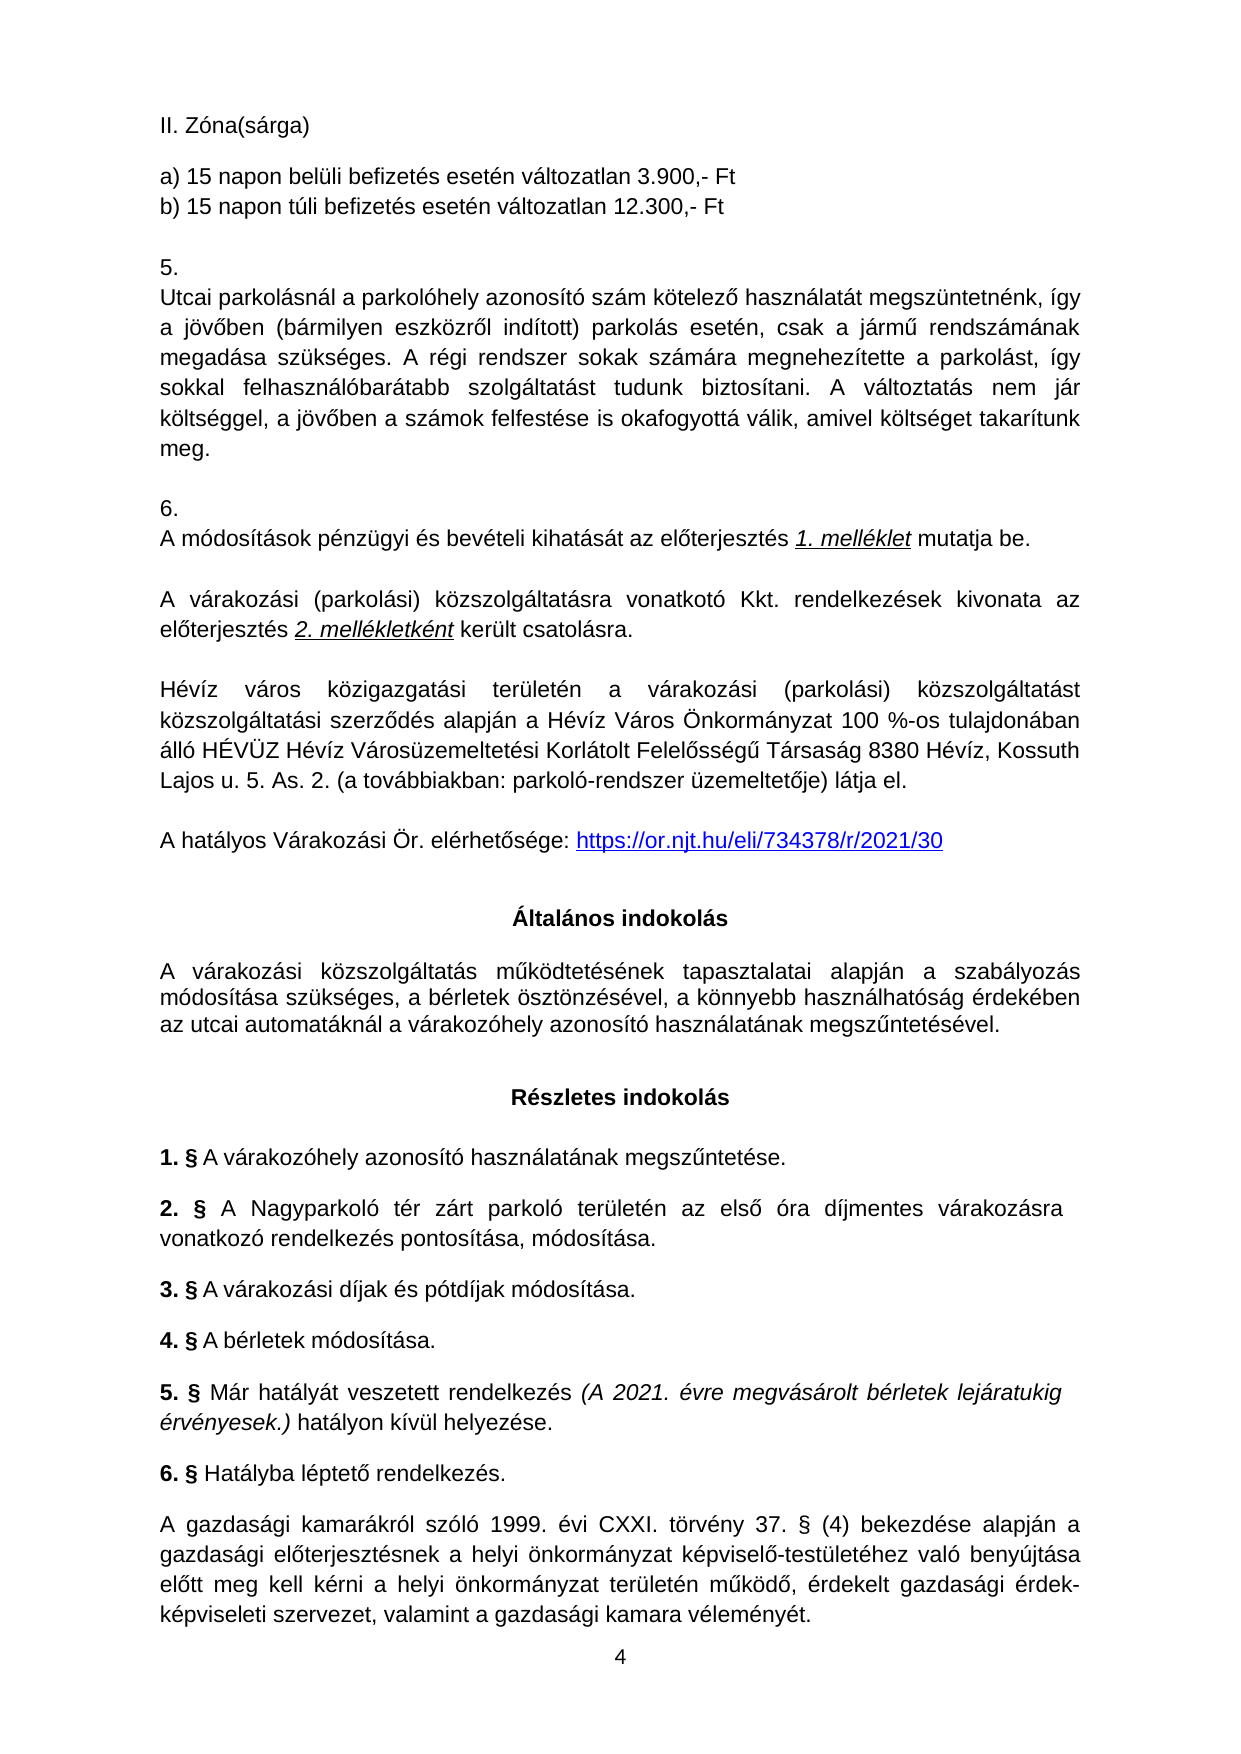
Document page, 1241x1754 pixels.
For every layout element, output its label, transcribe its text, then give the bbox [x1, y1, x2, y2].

text Utcai parkolásnál a parkolóhely azonosító szám kötelező használatát megszüntetnénk, így a jövőben (bármilyen eszközről indított) parkolás esetén, csak a jármű rendszámának megadása szükséges. A régi rendszer sokak számára megnehezítette a parkolást, így sokkal felhasználóbarátabb szolgáltatást tudunk biztosítani. A változtatás nem jár költséggel, a jövőben a számok felfestése is okafogyottá válik, amivel költséget takarítunk meg. [159, 284, 1081, 461]
text Hévíz város közigazgatási területén a várakozási (parkolási) közszolgáltatást közszolgáltatási szerződés alapján a Hévíz Város Önkormányzat 100 %-os tulajdonában álló HÉVÜZ Hévíz Városüzemeltetési Korlátolt Felelősségű Társaság 8380 Hévíz, Kossuth Lajos u. 5. As. 2. (a továbbiakban: parkoló-rendszer üzemeltetője) látja el. [159, 676, 1081, 793]
text 6. § Hatályba léptető rendelkezés. [159, 1460, 1064, 1486]
text 1. § A várakozóhely azonosító használatának megszűntetése. [159, 1144, 1064, 1171]
text 3. § A várakozási díjak és pótdíjak módosítása. [159, 1276, 1064, 1303]
text 4. § A bérletek módosítása. [159, 1327, 1064, 1354]
text a) 15 napon belüli befizetés esetén változatlan 3.900,- Ft [159, 163, 1081, 189]
text Általános indokolás [176, 905, 1064, 931]
text A módosítások pénzügyi és bevételi kihatását az előterjesztés 1. melléklet mutatja be. [159, 525, 1081, 552]
text 6. [159, 495, 1081, 521]
text A várakozási közszolgáltatás működtetésének tapasztalatai alapján a szabályozás módosítása szükséges, a bérletek ösztönzésével, a könnyebb használhatóság érdekében az utcai automatáknál a várakozóhely azonosító használatának megszűntetésével. [159, 958, 1081, 1037]
text A várakozási (parkolási) közszolgáltatásra vonatkotó Kkt. rendelkezések kivonata az előterjesztés 2. mellékletként került csatolásra. [159, 586, 1081, 642]
text A hatályos Várakozási Ör. elérhetősége: https://or.njt.hu/eli/734378/r/2021/30 [159, 827, 1081, 854]
text 5. § Már hatályát veszetett rendelkezés (A 2021. évre megvásárolt bérletek lejáratukig érvényesek.) hatályon kívül helyezése. [159, 1378, 1064, 1435]
text II. Zóna(sárga) [159, 112, 1081, 138]
text Részletes indokolás [176, 1084, 1064, 1110]
text 2. § A Nagyparkoló tér zárt parkoló területén az első óra díjmentes várakozásra vonatkozó rendelkezés pontosítása, módosítása. [159, 1195, 1064, 1252]
text b) 15 napon túli befizetés esetén változatlan 12.300,- Ft [159, 193, 1081, 219]
text A gazdasági kamarákról szóló 1999. évi CXXI. törvény 37. § (4) bekezdése alapján a gazdasági előterjesztésnek a helyi önkormányzat képviselő-testületéhez való benyújtása előtt meg kell kérni a helyi önkormányzat területén működő, érdekelt gazdasági érdek-képviseleti szervezet, valamint a gazdasági kamara véleményét. [159, 1511, 1081, 1628]
text 5. [159, 253, 1081, 280]
